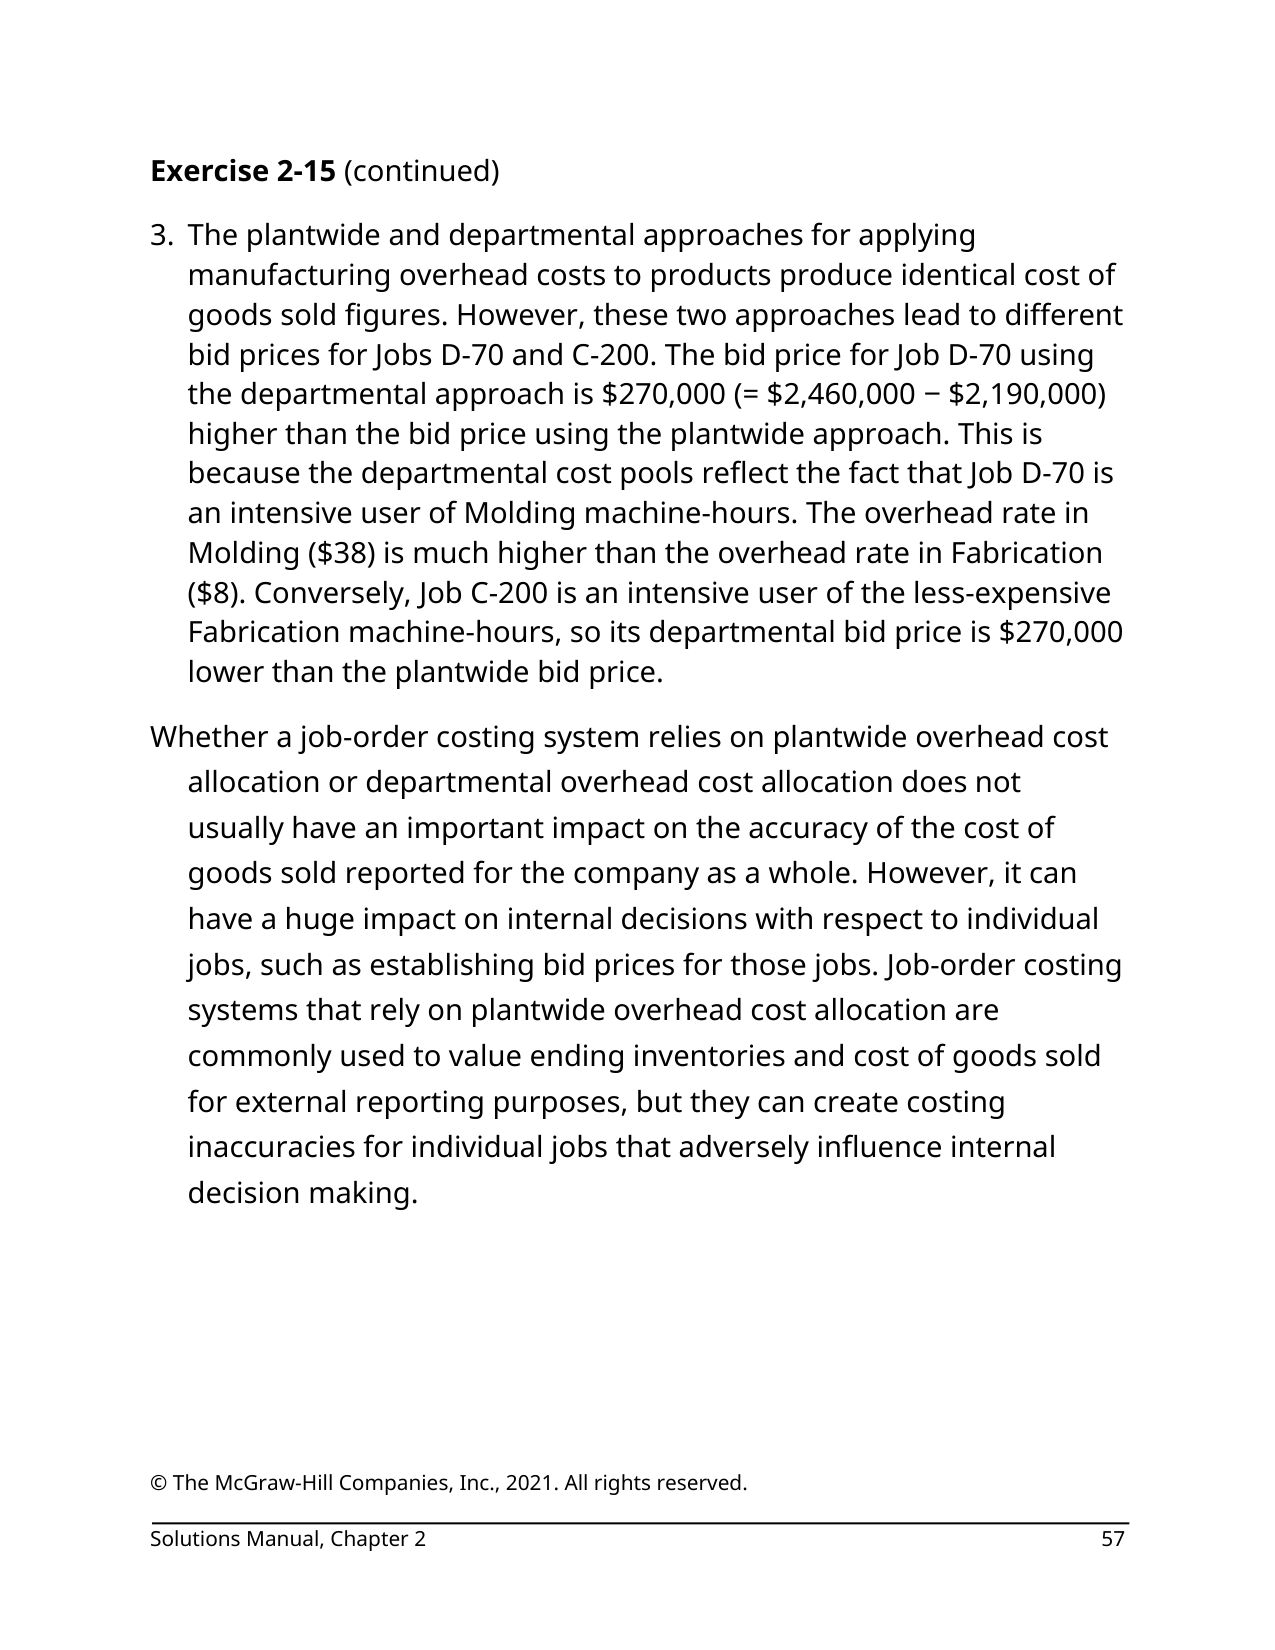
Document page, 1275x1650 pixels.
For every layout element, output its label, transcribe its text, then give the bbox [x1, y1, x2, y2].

text Whether a job-order costing system relies on plantwide overhead cost allocation or departmental overhead cost allocation does not usually have an important impact on the accuracy of the cost of goods sold reported for the company as a whole. However, it can have a huge impact on internal decisions with respect to individual jobs, such as establishing bid prices for those jobs. Job-order costing systems that rely on plantwide overhead cost allocation are commonly used to value ending inventories and cost of goods sold for external reporting purposes, but they can create costing inaccuracies for individual jobs that adversely influence internal decision making. [150, 716, 1125, 1212]
text 3. The plantwide and departmental approaches for applying manufacturing overhead costs to products produce identical cost of goods sold figures. However, these two approaches lead to different bid prices for Jobs D-70 and C-200. The bid price for Job D-70 using the departmental approach is $270,000 (= $2,460,000 ‒ $2,190,000) higher than the bid price using the plantwide approach. This is because the departmental cost pools reflect the fact that Job D-70 is an intensive user of Molding machine-hours. The overhead rate in Molding ($38) is much higher than the overhead rate in Fabrication ($8). Conversely, Job C-200 is an intensive user of the less-expensive Fabrication machine-hours, so its departmental bid price is $270,000 lower than the plantwide bid price. [150, 215, 1125, 691]
text Exercise 2-15 (continued) [150, 150, 1125, 190]
